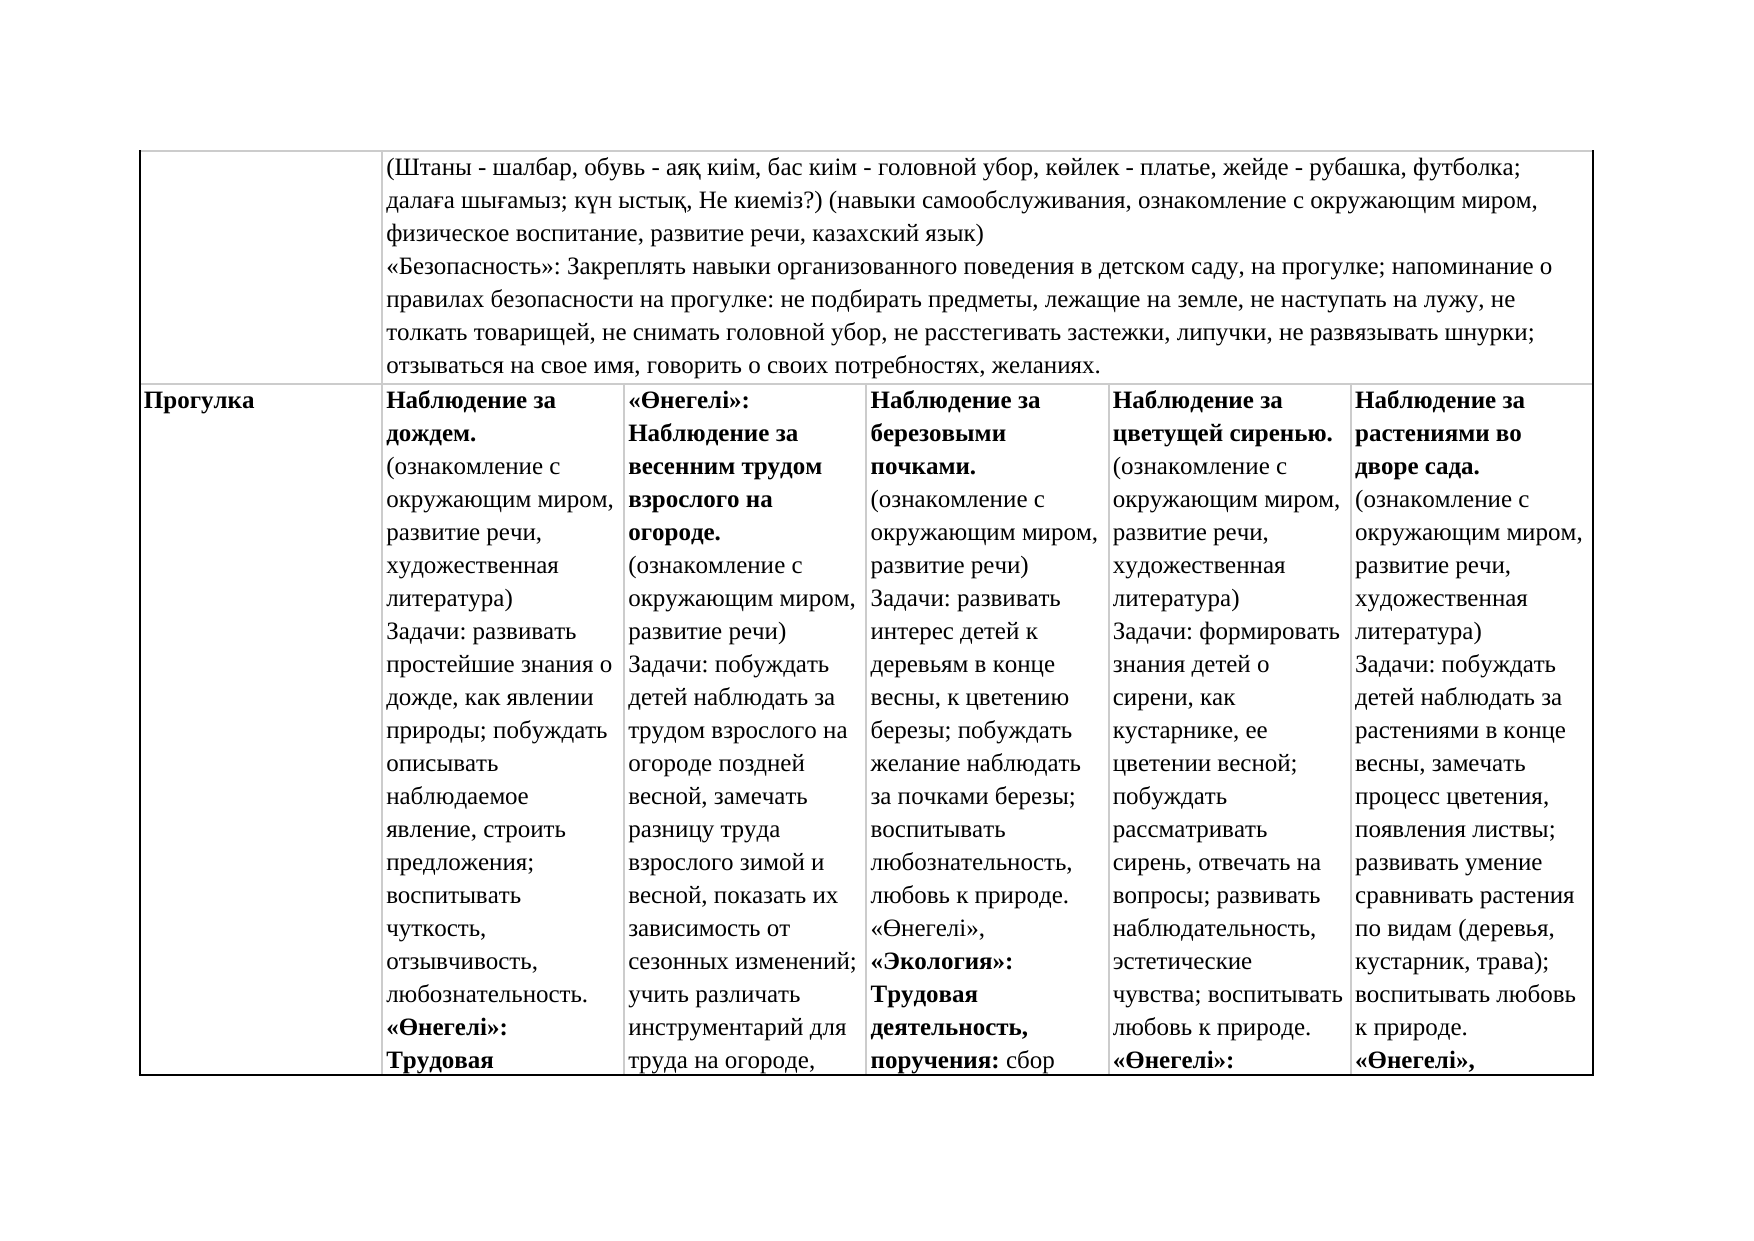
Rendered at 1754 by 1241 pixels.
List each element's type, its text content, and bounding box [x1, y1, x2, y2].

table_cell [1110, 385, 1350, 1074]
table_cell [625, 385, 865, 1074]
table_cell Прогулка [141, 385, 381, 1074]
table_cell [141, 152, 381, 383]
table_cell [383, 152, 1592, 383]
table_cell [383, 385, 623, 1074]
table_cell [867, 385, 1108, 1074]
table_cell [1352, 385, 1592, 1074]
